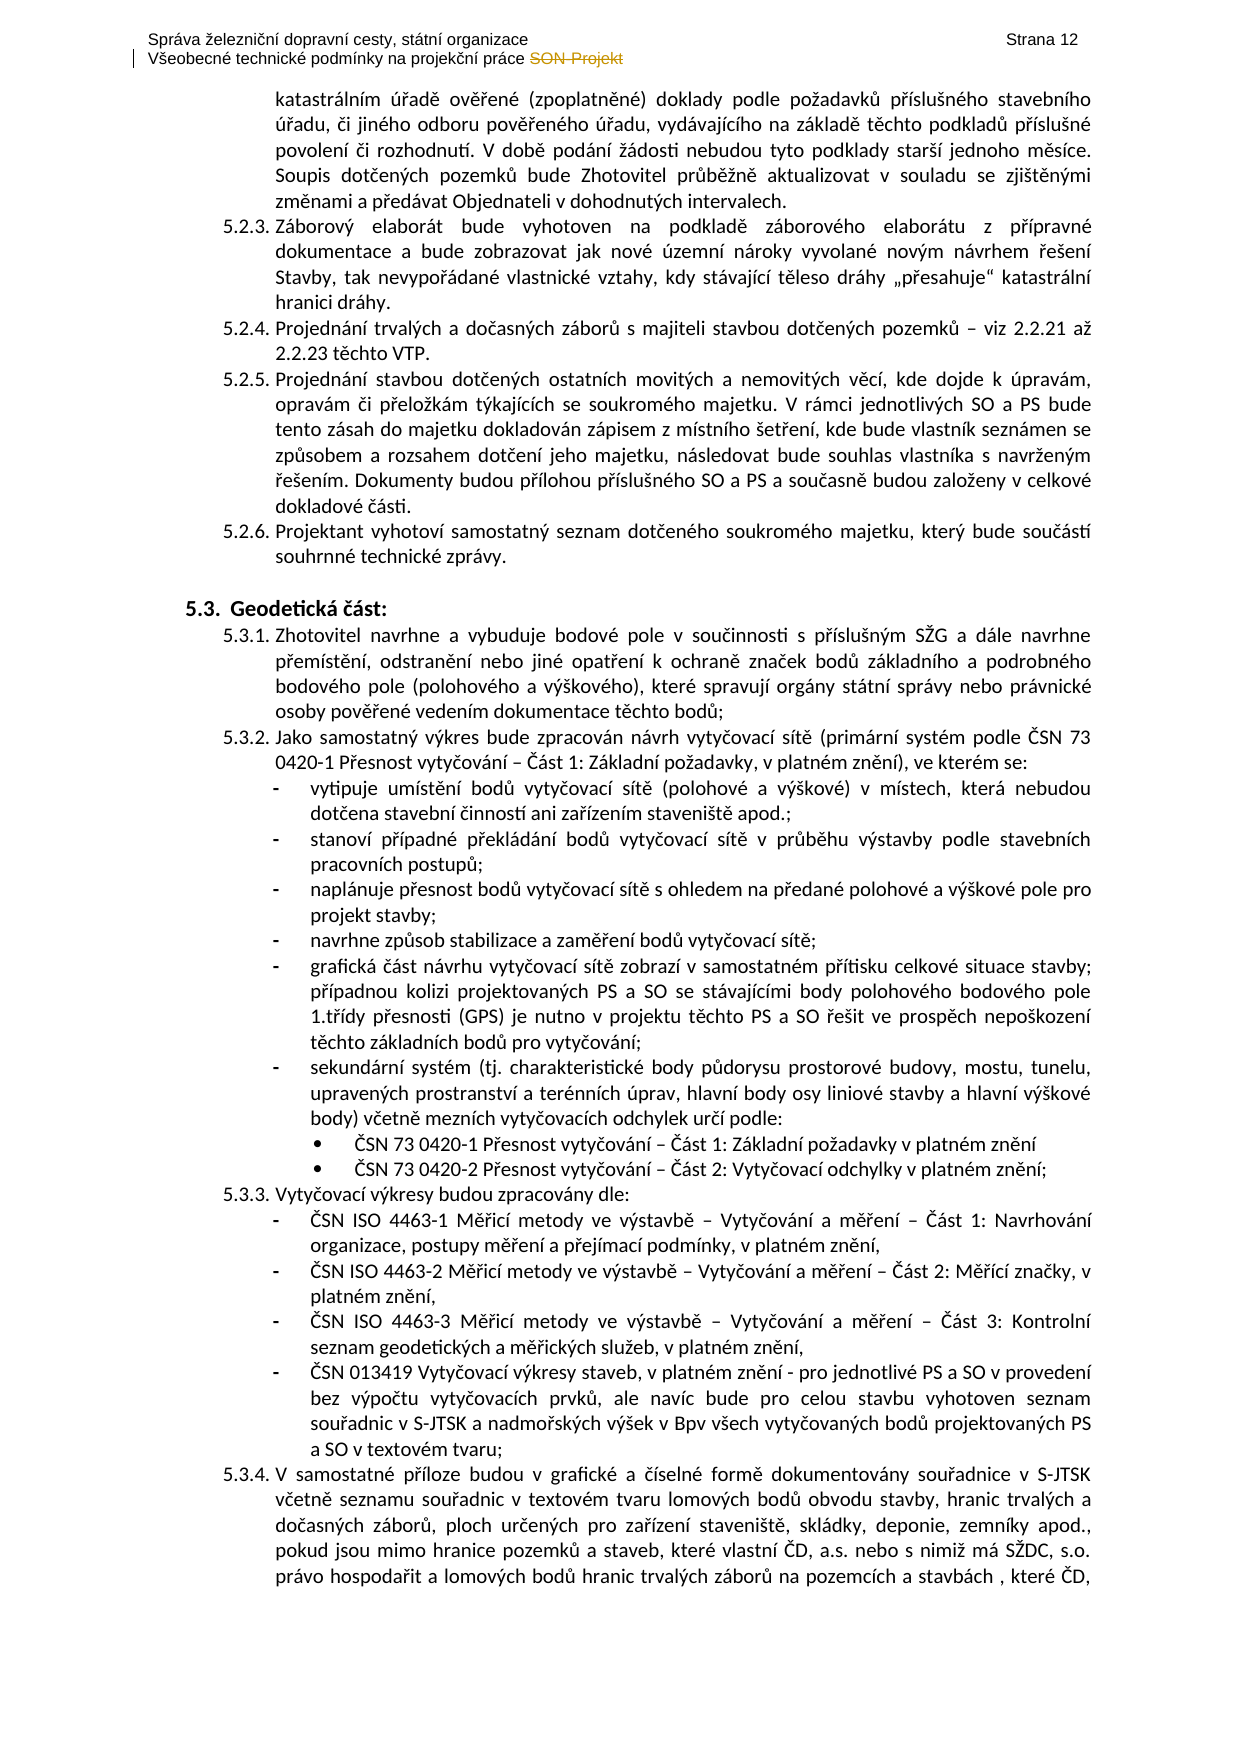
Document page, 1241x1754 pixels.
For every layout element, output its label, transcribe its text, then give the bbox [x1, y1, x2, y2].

list sekundární systém (tj. charakteristické body půdorysu prostorové budovy, mostu, tunelu, upravených prostranství a terénních úprav, hlavní body osy liniové stavby a hlavní výškové body) včetně mezních vytyčovacích odchylek určí podle: [273, 1054, 1093, 1131]
list grafická část návrhu vytyčovací sítě zobrazí v samostatném přítisku celkové situace stavby; případnou kolizi projektovaných PS a SO se stávajícími body polohového bodového pole 1.třídy přesnosti (GPS) je nutno v projektu těchto PS a SO řešit ve prospěch nepoškození těchto základních bodů pro vytyčování; [273, 953, 1093, 1054]
list ČSN 73 0420-1 Přesnost vytyčování – Část 1: Základní požadavky v platném znění [314, 1131, 1093, 1156]
list ČSN 013419 Vytyčovací výkresy staveb, v platném znění - pro jednotlivé PS a SO v provedení bez výpočtu vytyčovacích prvků, ale navíc bude pro celou stavbu vyhotoven seznam souřadnic v S-JTSK a nadmořských výšek v Bpv všech vytyčovaných bodů projektovaných PS a SO v textovém tvaru; [273, 1359, 1093, 1461]
list Vytyčovací výkresy budou zpracovány dle: [223, 1182, 1093, 1207]
list Jako samostatný výkres bude zpracován návrh vytyčovací sítě (primární systém podle ČSN 73 0420-1 Přesnost vytyčování – Část 1: Základní požadavky, v platném znění), ve kterém se: [223, 724, 1093, 775]
list Zhotovitel navrhne a vybuduje bodové pole v součinnosti s příslušným SŽG a dále navrhne přemístění, odstranění nebo jiné opatření k ochraně značek bodů základního a podrobného bodového pole (polohového a výškového), které spravují orgány státní správy nebo právnické osoby pověřené vedením dokumentace těchto bodů; [223, 622, 1093, 724]
list ČSN 73 0420-2 Přesnost vytyčování – Část 2: Vytyčovací odchylky v platném znění; [314, 1156, 1093, 1182]
list ČSN ISO 4463-1 Měřicí metody ve výstavbě – Vytyčování a měření – Část 1: Navrhování organizace, postupy měření a přejímací podmínky, v platném znění, [273, 1207, 1093, 1258]
list ČSN ISO 4463-3 Měřicí metody ve výstavbě – Vytyčování a měření – Část 3: Kontrolní seznam geodetických a měřických služeb, v platném znění, [273, 1309, 1093, 1359]
list ČSN ISO 4463-2 Měřicí metody ve výstavbě – Vytyčování a měření – Část 2: Měřící značky, v platném znění, [273, 1258, 1093, 1309]
list Projednání stavbou dotčených ostatních movitých a nemovitých věcí, kde dojde k úpravám, opravám či přeložkám týkajících se soukromého majetku. V rámci jednotlivých SO a PS bude tento zásah do majetku dokladován zápisem z místního šetření, kde bude vlastník seznámen se způsobem a rozsahem dotčení jeho majetku, následovat bude souhlas vlastníka s navrženým řešením. Dokumenty budou přílohou příslušného SO a PS a současně budou založeny v celkové dokladové části. [223, 366, 1093, 518]
list Geodetická část: [185, 594, 1093, 622]
list stanoví případné překládání bodů vytyčovací sítě v průběhu výstavby podle stavebních pracovních postupů; [273, 826, 1093, 877]
list Záborový elaborát bude vyhotoven na podkladě záborového elaborátu z přípravné dokumentace a bude zobrazovat jak nové územní nároky vyvolané novým návrhem řešení Stavby, tak nevypořádané vlastnické vztahy, kdy stávající těleso dráhy „přesahuje“ katastrální hranici dráhy. [223, 213, 1093, 315]
list naplánuje přesnost bodů vytyčovací sítě s ohledem na předané polohové a výškové pole pro projekt stavby; [273, 877, 1093, 927]
list Projednání trvalých a dočasných záborů s majiteli stavbou dotčených pozemků – viz 2.2.21 až 2.2.23 těchto VTP. [223, 315, 1093, 366]
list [223, 1461, 1093, 1588]
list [223, 86, 1093, 213]
list Projektant vyhotoví samostatný seznam dotčeného soukromého majetku, který bude součástí souhrnné technické zprávy. [223, 518, 1093, 569]
list vytipuje umístění bodů vytyčovací sítě (polohové a výškové) v místech, která nebudou dotčena stavební činností ani zařízením staveniště apod.; [273, 775, 1093, 826]
list navrhne způsob stabilizace a zaměření bodů vytyčovací sítě; [273, 927, 1093, 953]
